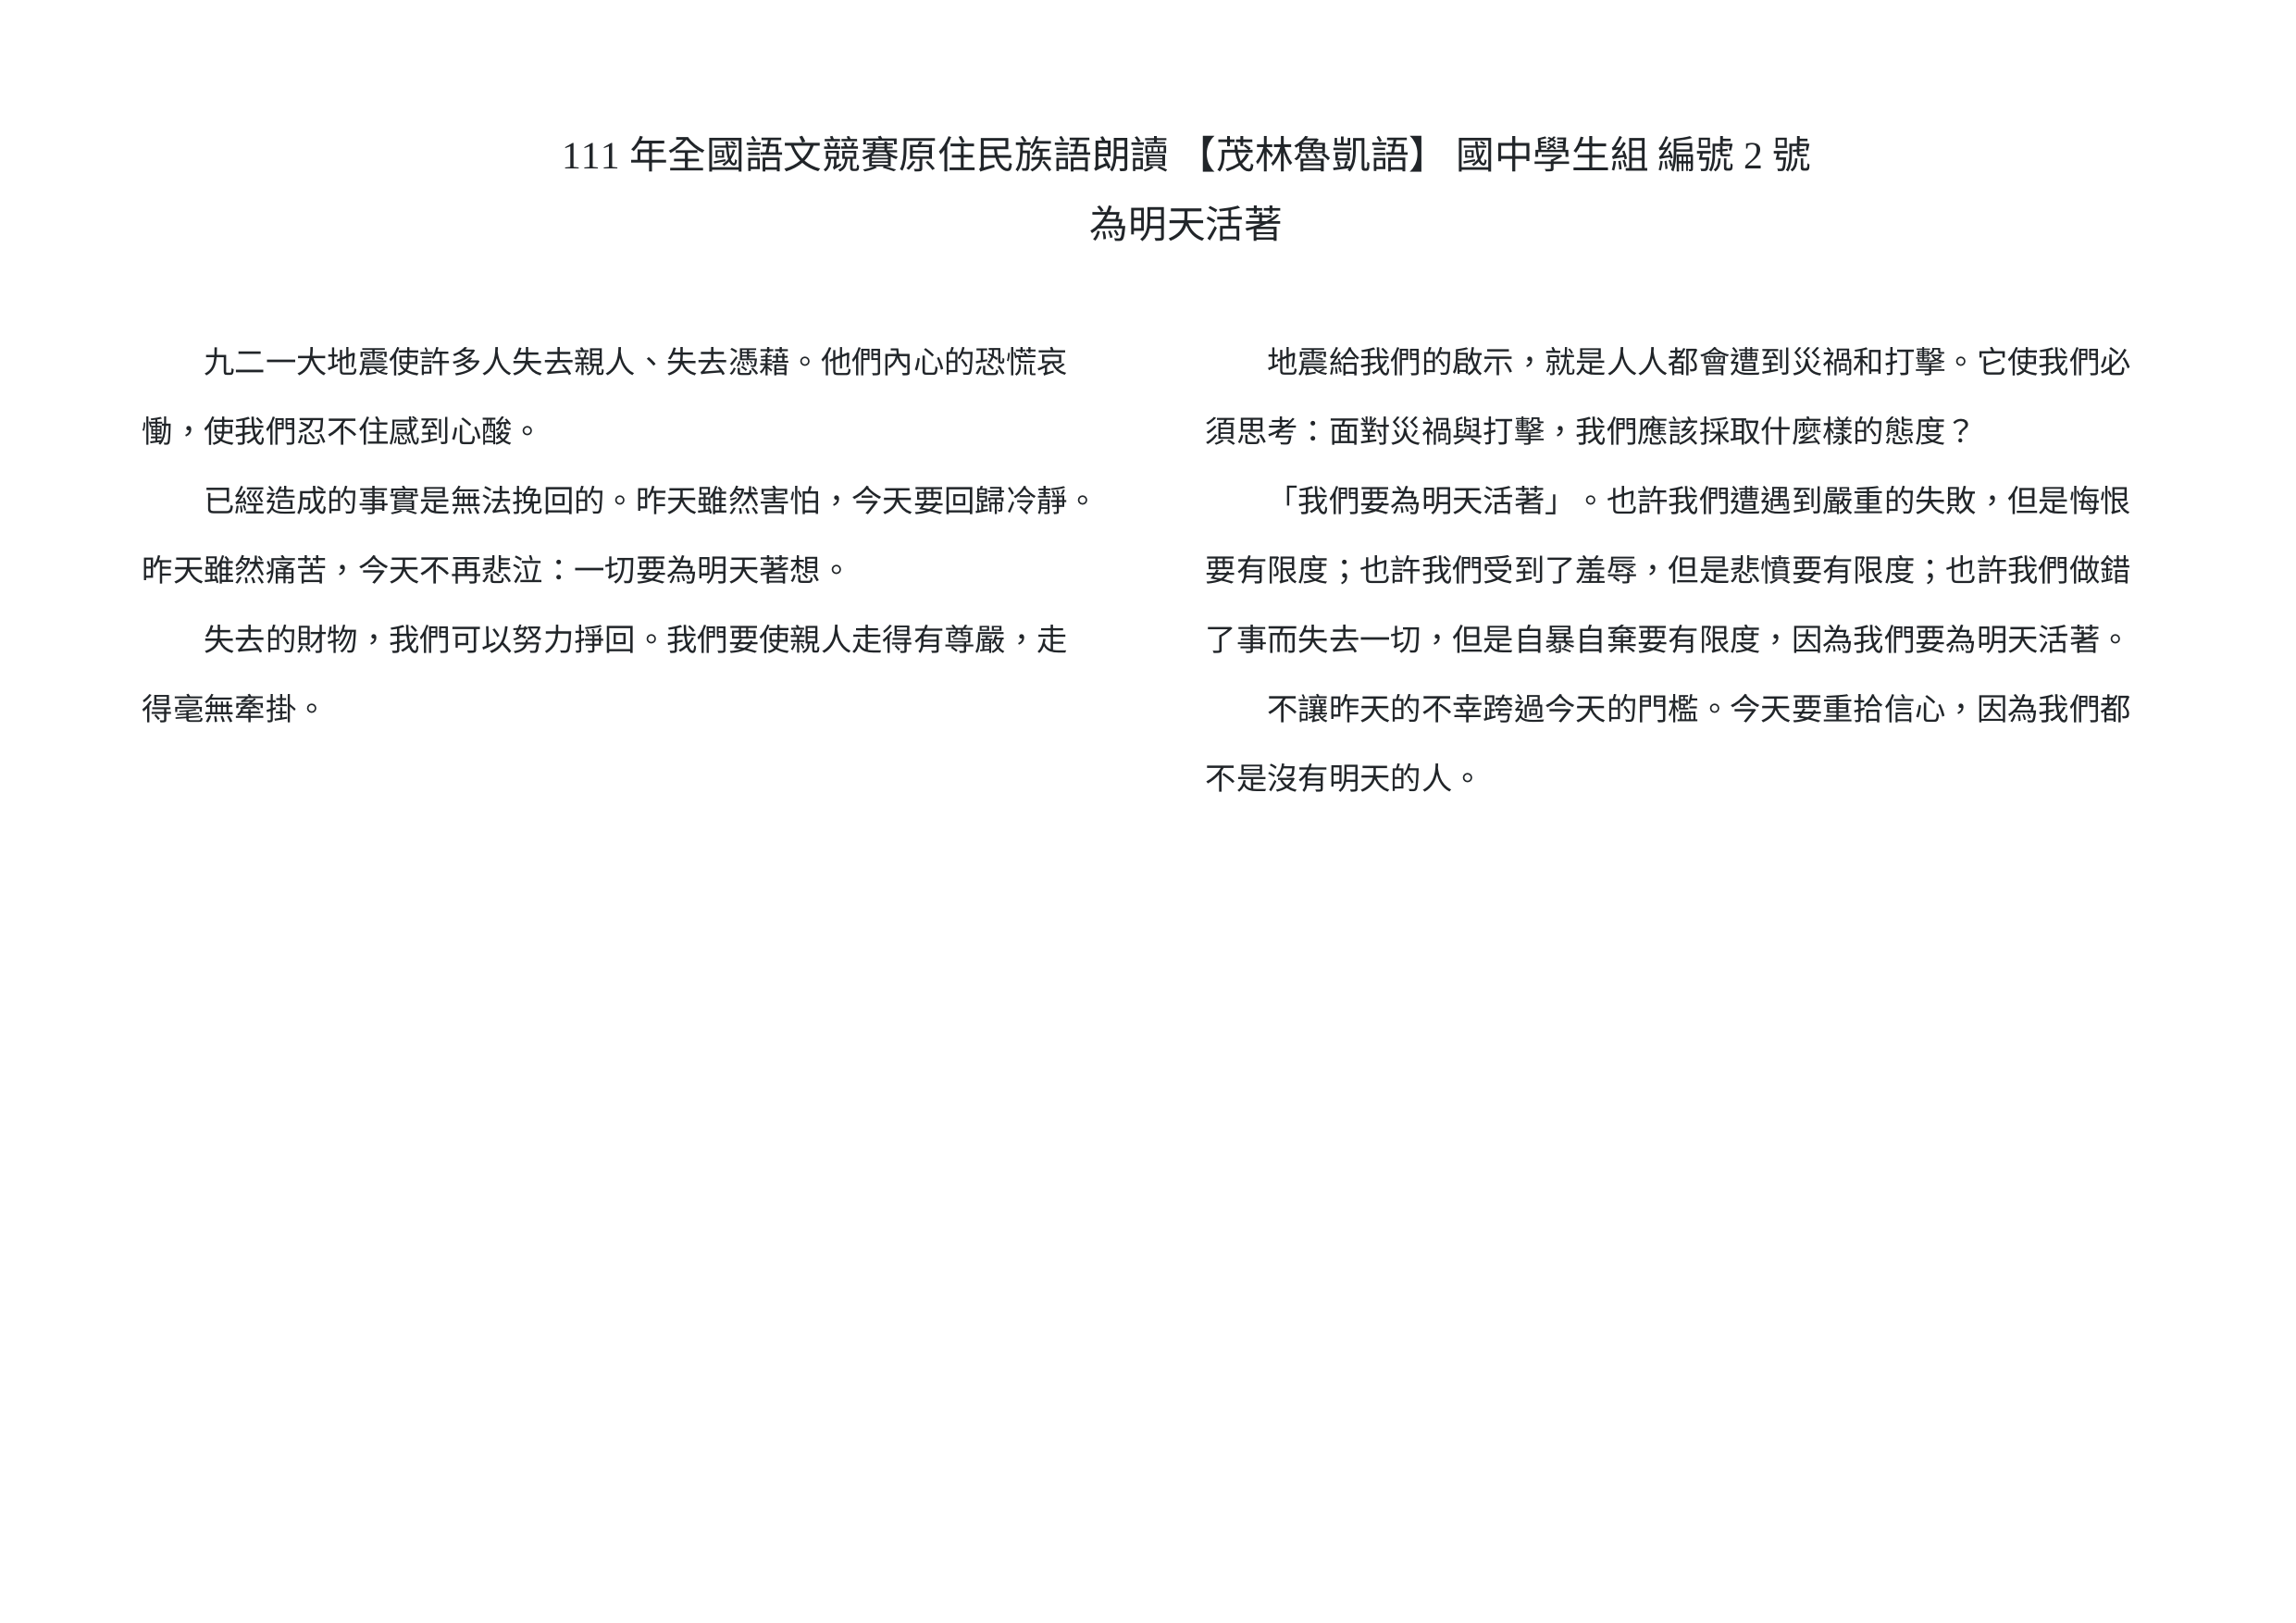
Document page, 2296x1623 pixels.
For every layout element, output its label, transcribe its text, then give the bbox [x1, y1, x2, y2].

text 「我們要為明天活著」。也許我們遭遇到嚴重的失敗，但是悔恨要有限度；也許我們受到了羞辱，但是悲憤要有限度；也許我們做錯了事而失去一切，但是自暴自棄要有限度，因為我們要為明天活著。 [1206, 465, 2153, 673]
text 失去的財物，我們可以努力掙回。我們要使親人走得有尊嚴，走得毫無牽掛。 [142, 603, 1090, 742]
text 為明天活著 [142, 187, 2153, 256]
text 已經造成的事實是無法挽回的。昨天雖然害怕，今天要回歸冷靜。昨天雖然痛苦，今天不再悲泣：一切要為明天著想。 [142, 465, 1090, 603]
text 111 年全國語文競賽原住民族語朗讀 【茂林魯凱語】 國中學生組 編號 2 號 [142, 118, 2153, 187]
text 不讓昨天的不幸跨過今天的門檻。今天要重拾信心，因為我們都不是沒有明天的人。 [1206, 673, 2153, 812]
text 地震給我們的啟示，就是人人都會遭到災禍和打擊。它使我們必須思考：面對災禍與打擊，我們應該採取什麼樣的態度？ [1206, 326, 2153, 465]
text 九二一大地震使許多人失去親人、失去憑藉。他們內心的恐慌哀慟，使我們忍不住感到心酸。 [142, 326, 1090, 465]
